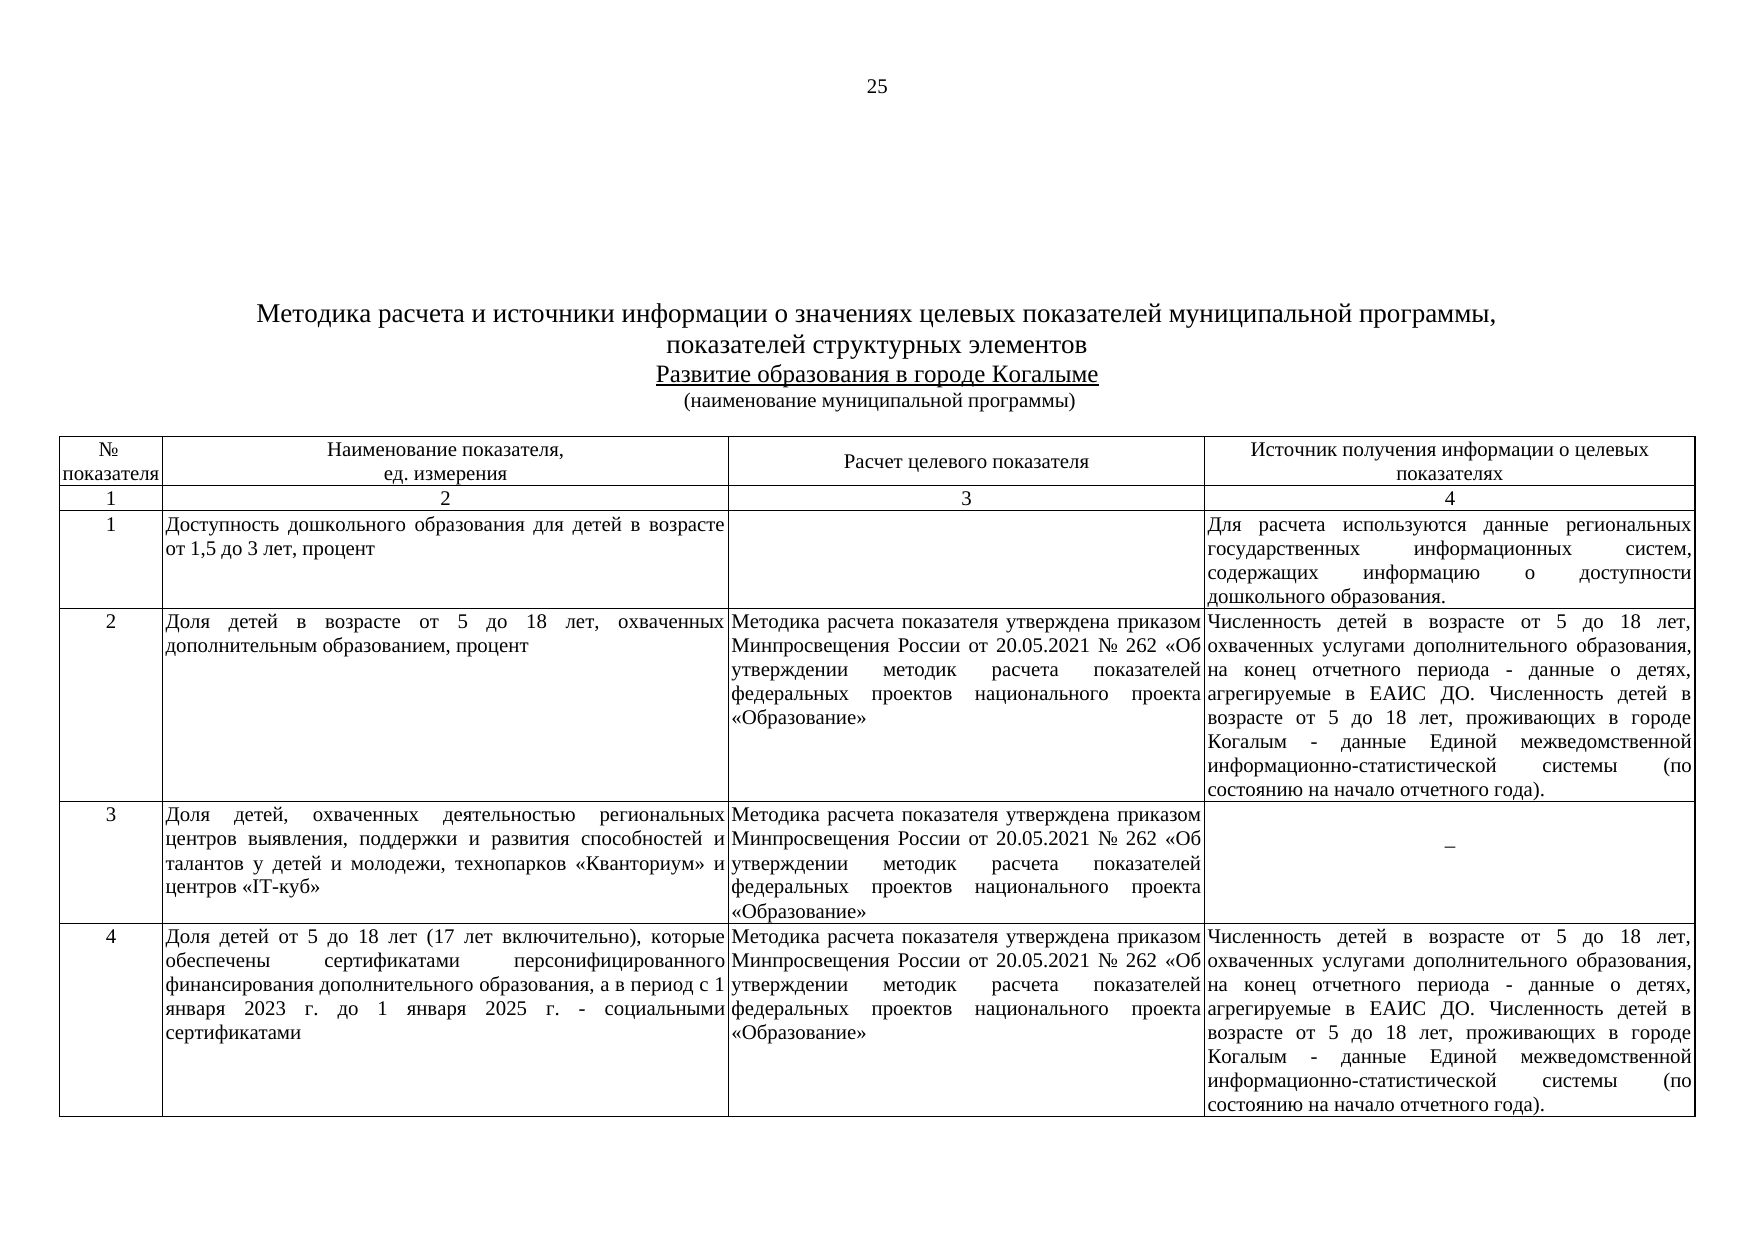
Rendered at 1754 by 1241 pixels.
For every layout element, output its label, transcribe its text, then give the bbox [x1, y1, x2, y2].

table_cell Доля детей в возрасте от 5 до 18 лет, охваченных дополнительным образованием, процент [163, 609, 728, 801]
text показателей структурных элементов [59, 328, 1695, 359]
table_cell 3 [60, 802, 162, 923]
table_cell 2 [60, 609, 162, 801]
text Методика расчета и источники информации о значениях целевых показателей муниципальной программы, [59, 297, 1695, 328]
table_cell Доля детей от 5 до 18 лет (17 лет включительно), которые обеспечены сертификатами персонифицированного финансирования дополнительного образования, а в период с 1 января 2023 г. до 1 января 2025 г. - социальными сертификатами [163, 924, 728, 1116]
table_cell Методика расчета показателя утверждена приказом Минпросвещения России от 20.05.2021 № 262 «Об утверждении методик расчета показателей федеральных проектов национального проекта «Образование» [729, 609, 1204, 801]
table_cell 4 [60, 924, 162, 1116]
table_cell _ [1205, 802, 1694, 923]
text (наименование муниципальной программы) [59, 388, 1695, 412]
table_cell Доступность дошкольного образования для детей в возрасте от 1,5 до 3 лет, процент [163, 511, 728, 608]
table_cell [729, 511, 1204, 608]
table_cell Доля детей, охваченных деятельностью региональных центров выявления, поддержки и развития способностей и талантов у детей и молодежи, технопарков «Кванториум» и центров «IT-куб» [163, 802, 728, 923]
table_cell 1 [60, 511, 162, 608]
table_cell Расчет целевого показателя [729, 437, 1204, 485]
table_cell Методика расчета показателя утверждена приказом Минпросвещения России от 20.05.2021 № 262 «Об утверждении методик расчета показателей федеральных проектов национального проекта «Образование» [729, 924, 1204, 1116]
text Развитие образования в городе Когалыме [59, 359, 1695, 388]
